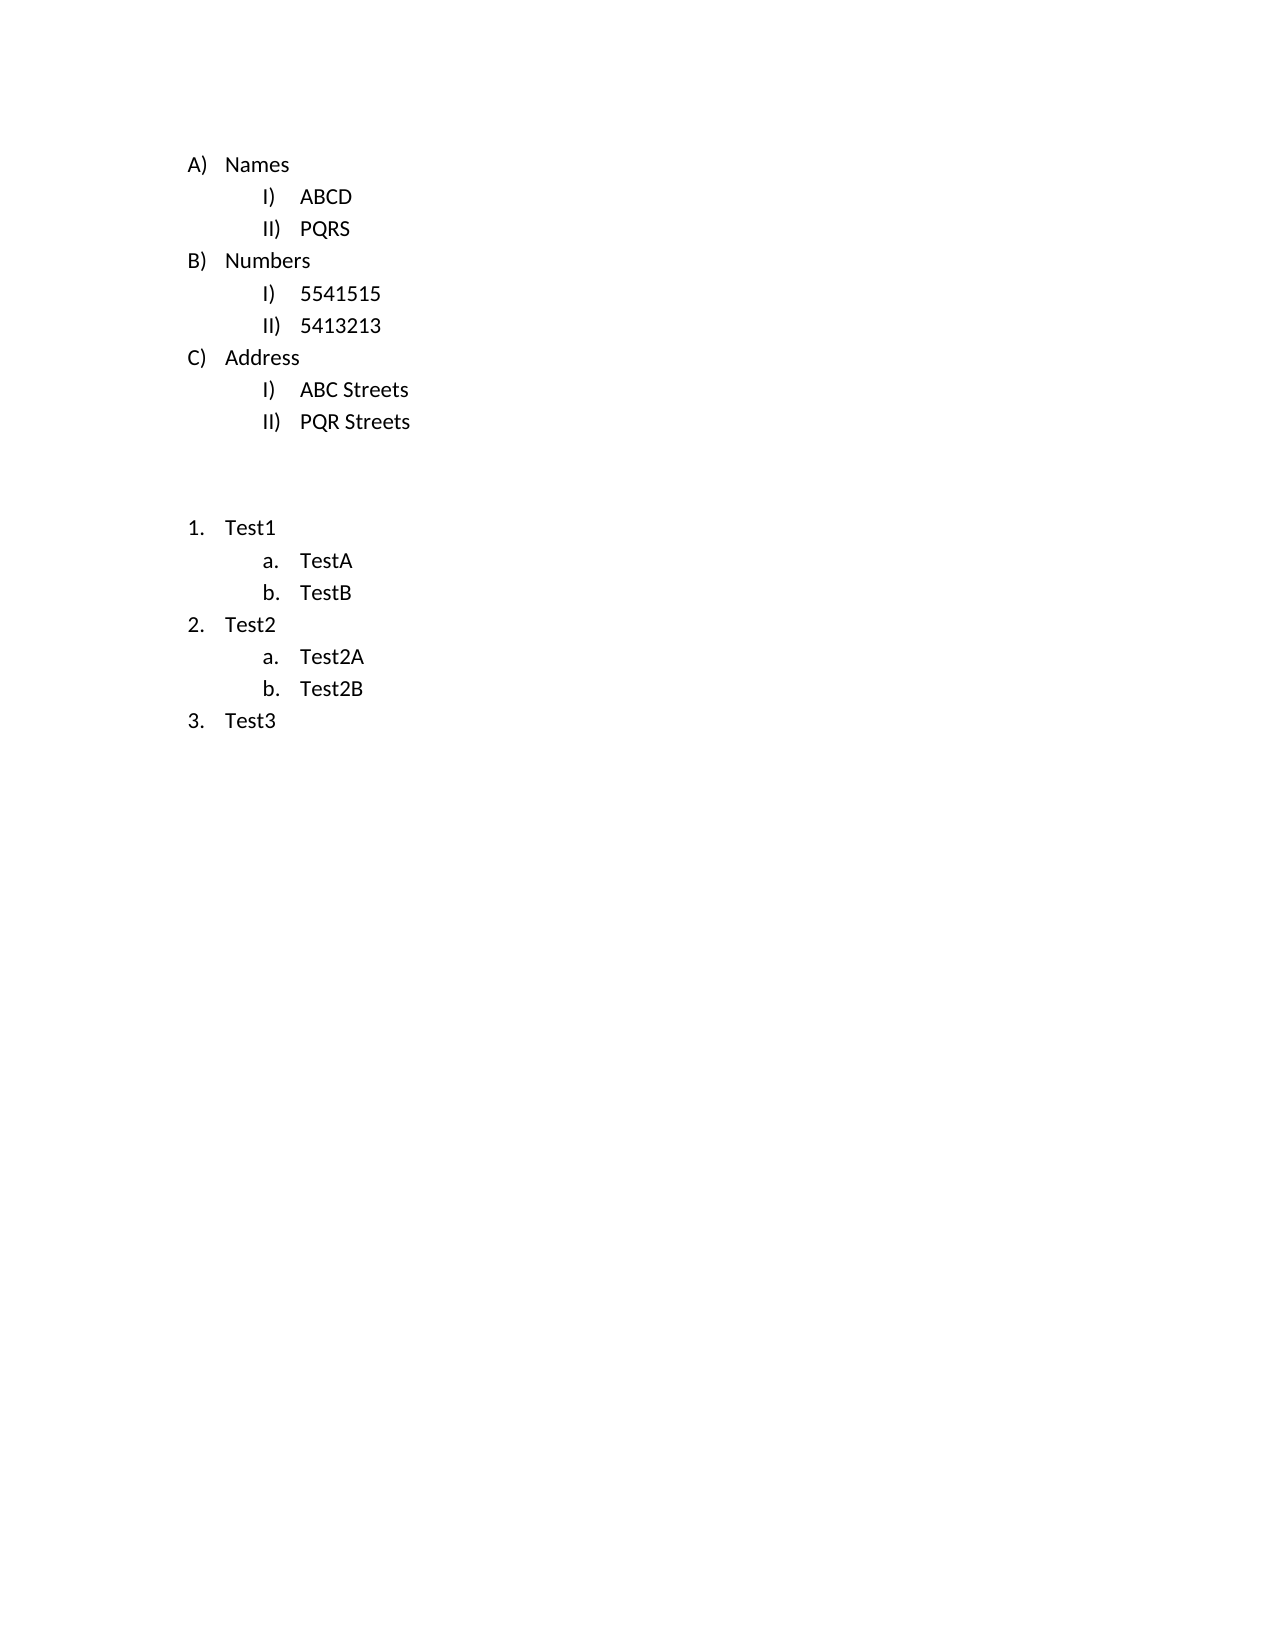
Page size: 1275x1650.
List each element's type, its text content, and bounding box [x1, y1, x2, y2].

list TestA [262, 546, 1125, 574]
list TestB [262, 578, 1125, 606]
list Names [187, 150, 1125, 178]
list Test2B [262, 674, 1125, 702]
list Test3 [187, 707, 1125, 735]
list PQR Streets [262, 407, 1125, 436]
list ABC Streets [262, 375, 1125, 403]
list Address [187, 343, 1125, 371]
list Test1 [187, 513, 1125, 542]
list PQRS [262, 214, 1125, 242]
list ABCD [262, 182, 1125, 210]
list Test2 [187, 610, 1125, 638]
list Numbers [187, 247, 1125, 274]
list 5413213 [262, 311, 1125, 339]
list 5541515 [262, 279, 1125, 307]
list Test2A [262, 642, 1125, 670]
